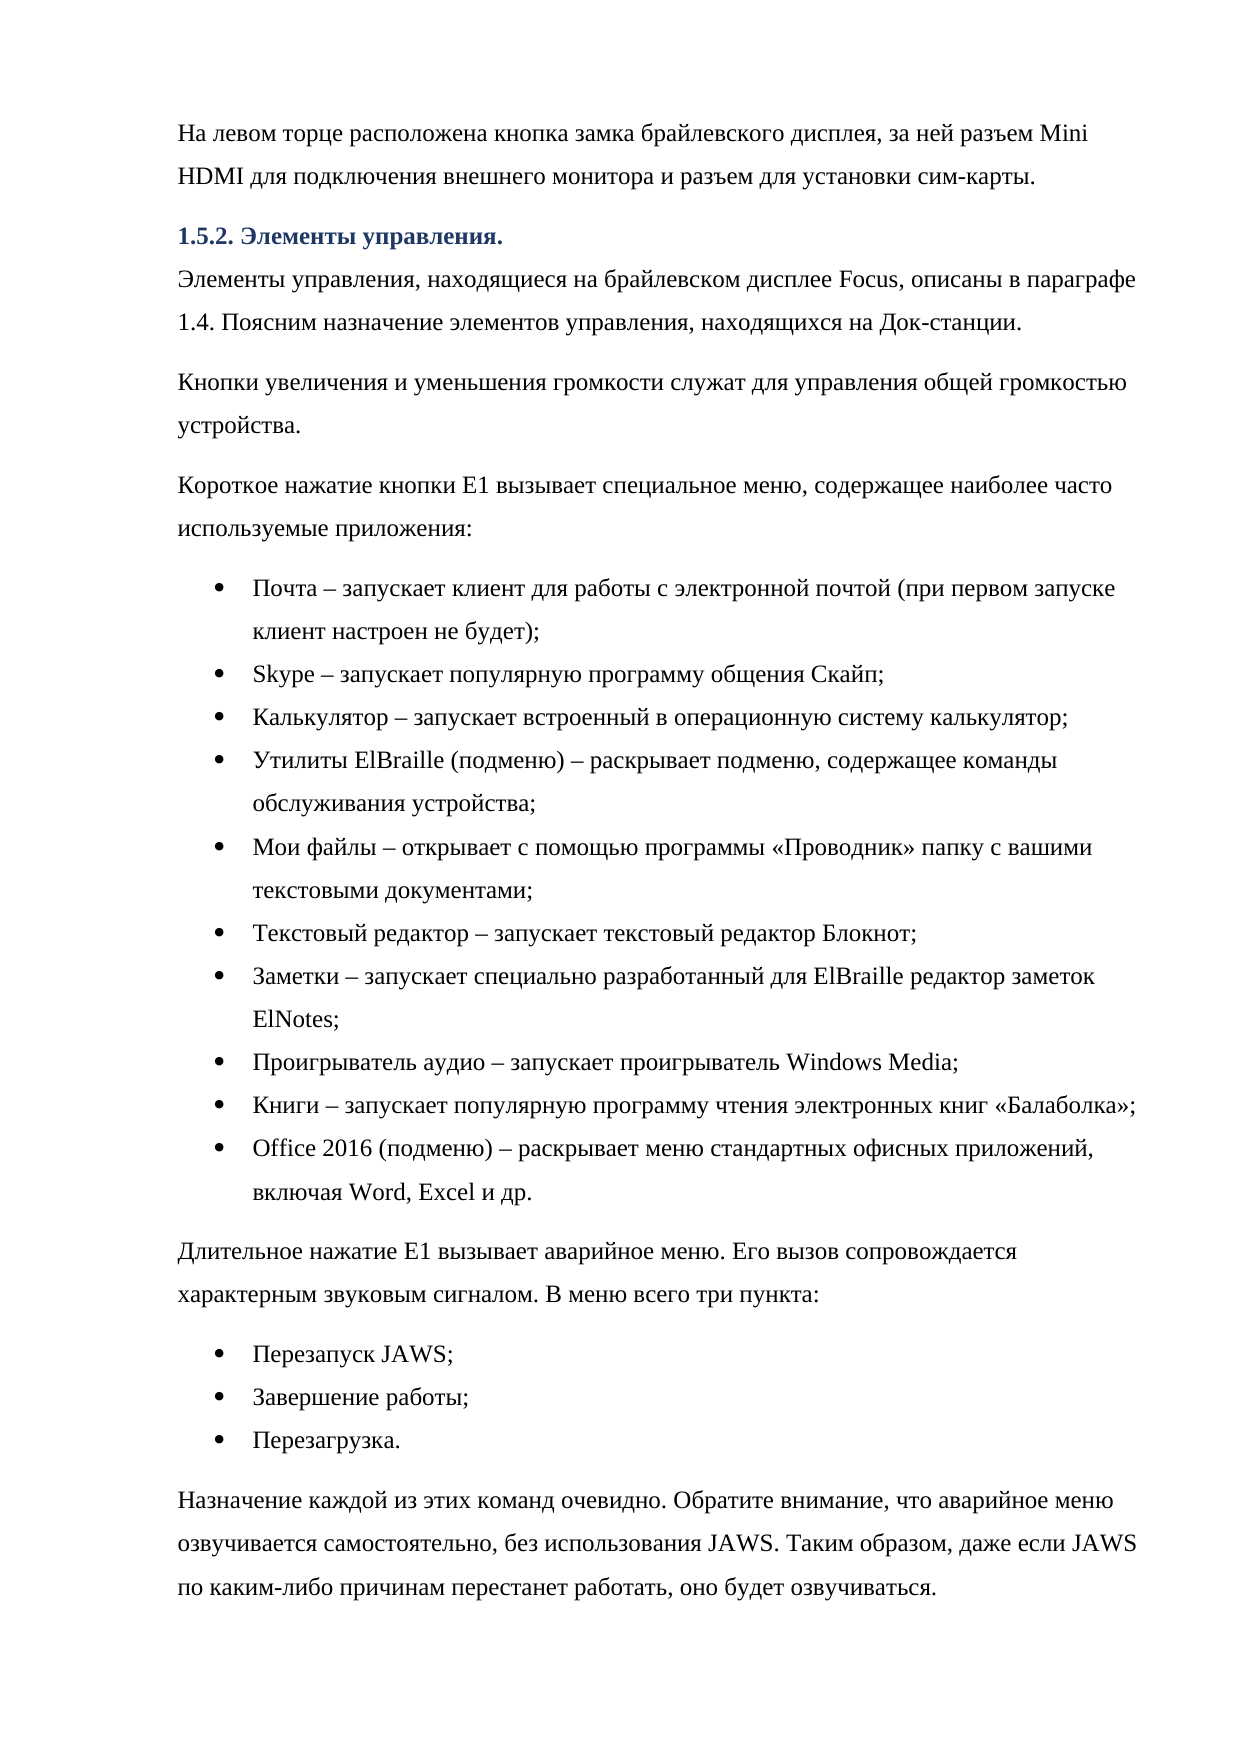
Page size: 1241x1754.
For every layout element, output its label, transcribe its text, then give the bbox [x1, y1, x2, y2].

text Кнопки увеличения и уменьшения громкости служат для управления общей громкостью устройства. [177, 367, 1152, 439]
list Завершение работы; [215, 1382, 1152, 1411]
list Перезагрузка. [215, 1426, 1152, 1454]
list Калькулятор – запускает встроенный в операционную систему калькулятор; [215, 702, 1152, 731]
text Назначение каждой из этих команд очевидно. Обратите внимание, что аварийное меню озвучивается самостоятельно, без использования JAWS. Таким образом, даже если JAWS по каким-либо причинам перестанет работать, оно будет озвучиваться. [177, 1485, 1152, 1600]
list Текстовый редактор – запускает текстовый редактор Блокнот; [215, 918, 1152, 947]
text На левом торце расположена кнопка замка брайлевского дисплея, за ней разъем Mini HDMI для подключения внешнего монитора и разъем для установки сим-карты. [177, 118, 1152, 190]
text Короткое нажатие кнопки E1 вызывает специальное меню, содержащее наиболее часто используемые приложения: [177, 470, 1152, 542]
list Заметки – запускает специально разработанный для ElBraille редактор заметок ElNotes; [215, 961, 1152, 1033]
text Длительное нажатие E1 вызывает аварийное меню. Его вызов сопровождается характерным звуковым сигналом. В меню всего три пункта: [177, 1236, 1152, 1308]
text Элементы управления, находящиеся на брайлевском дисплее Focus, описаны в параграфе 1.4. Поясним назначение элементов управления, находящихся на Док-станции. [177, 264, 1152, 336]
subtitle 1.5.2. Элементы управления. [177, 221, 1152, 250]
list Книги – запускает популярную программу чтения электронных книг «Балаболка»; [215, 1090, 1152, 1119]
list Почта – запускает клиент для работы с электронной почтой (при первом запуске клиент настроен не будет); [215, 573, 1152, 645]
list Проигрыватель аудио – запускает проигрыватель Windows Media; [215, 1047, 1152, 1076]
list Утилиты ElBraille (подменю) – раскрывает подменю, содержащее команды обслуживания устройства; [215, 745, 1152, 817]
list Skype – запускает популярную программу общения Скайп; [215, 659, 1152, 688]
list Перезапуск JAWS; [215, 1339, 1152, 1368]
list Мои файлы – открывает с помощью программы «Проводник» папку с вашими текстовыми документами; [215, 832, 1152, 903]
list Office 2016 (подменю) – раскрывает меню стандартных офисных приложений, включая Word, Excel и др. [215, 1133, 1152, 1205]
